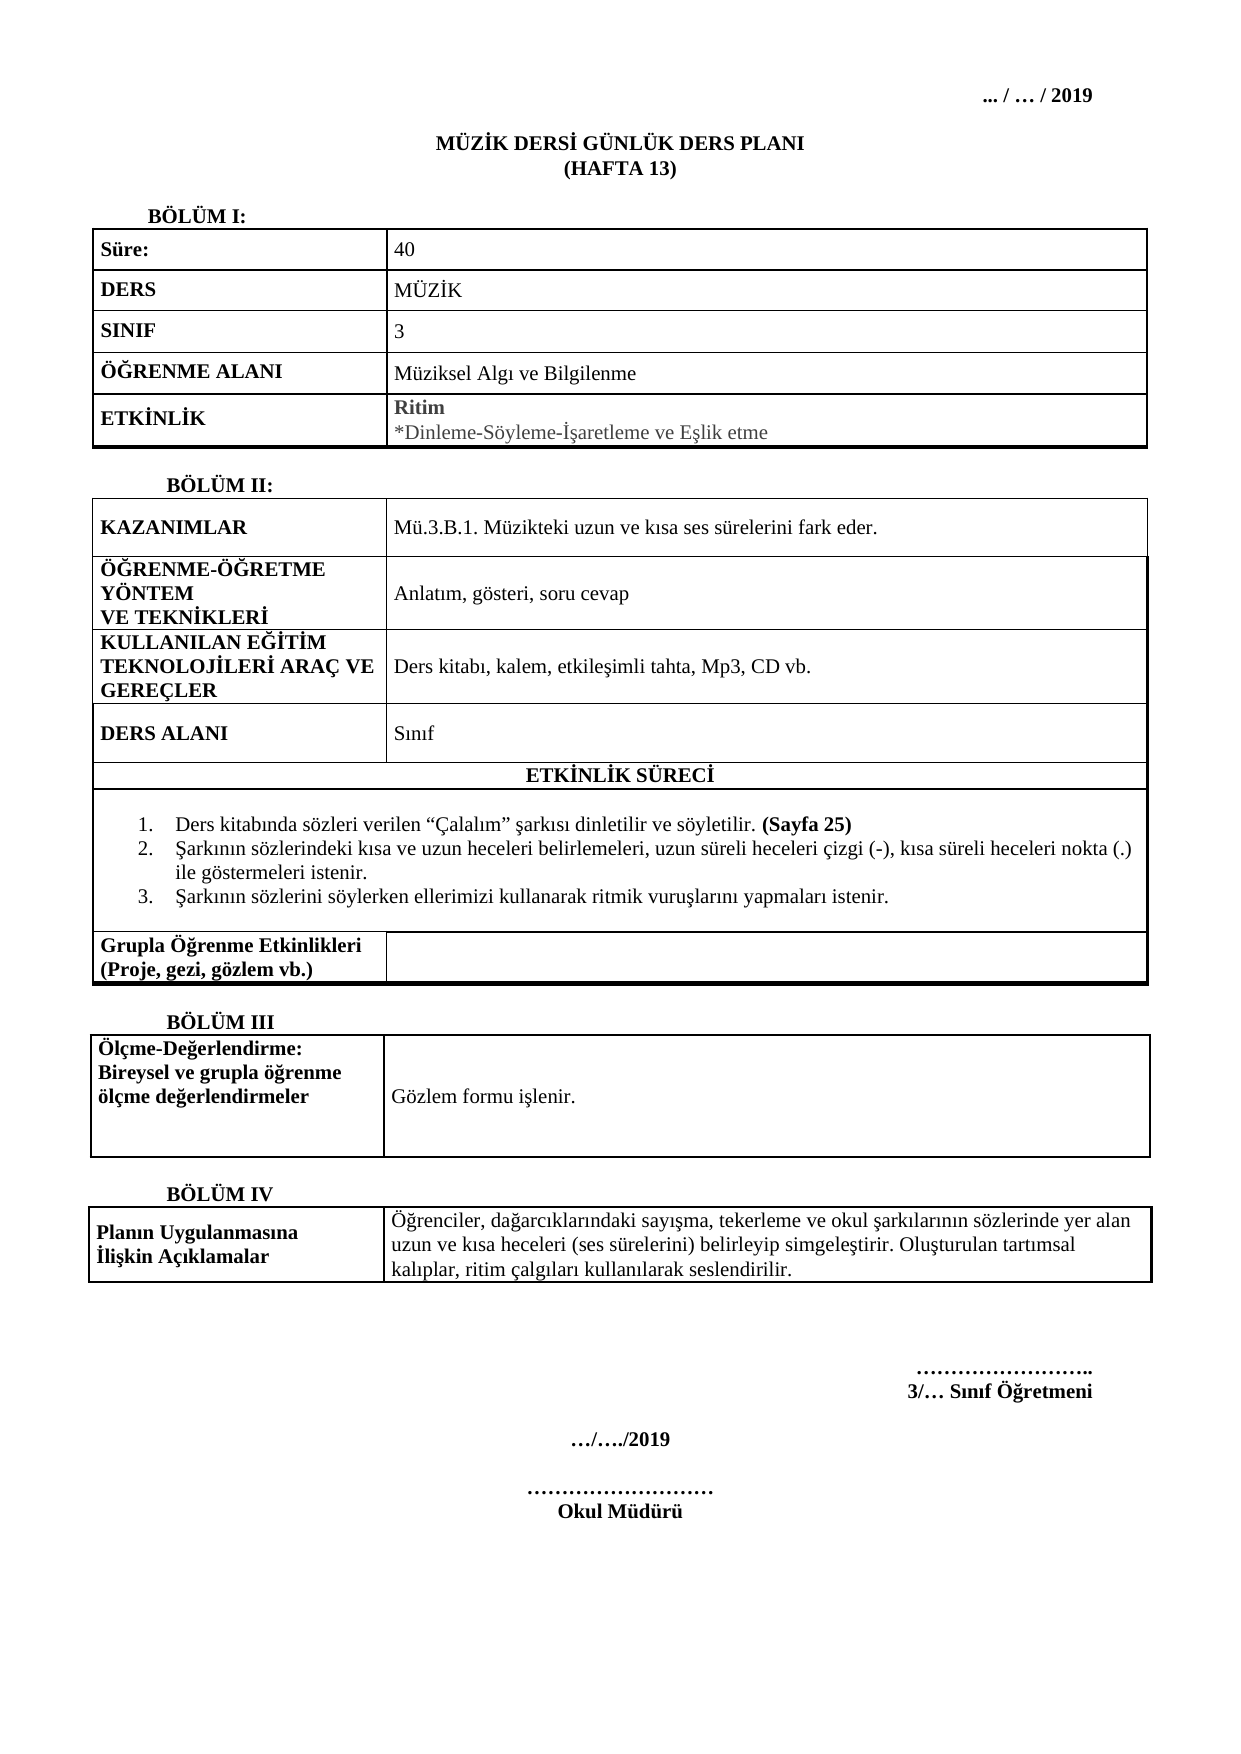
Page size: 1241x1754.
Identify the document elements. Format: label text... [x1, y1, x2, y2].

table_cell [387, 933, 1146, 981]
text ……………………… [148, 1475, 1093, 1499]
table_cell ETKİNLİK [94, 395, 386, 444]
table_cell Ders kitabı, kalem, etkileşimli tahta, Mp3, CD vb. [387, 630, 1146, 702]
table_cell Grupla Öğrenme Etkinlikleri (Proje, gezi, gözlem vb.) [94, 932, 386, 981]
text MÜZİK DERSİ GÜNLÜK DERS PLANI [148, 131, 1093, 155]
subtitle BÖLÜM IV [148, 1182, 1093, 1206]
table_cell ETKİNLİK SÜRECİ [94, 763, 1146, 787]
table_header Mü.3.B.1. Müzikteki uzun ve kısa ses sürelerini fark eder. [387, 499, 1147, 556]
text 3/… Sınıf Öğretmeni [148, 1379, 1093, 1403]
table_cell SINIF [94, 311, 386, 352]
table_cell Ritim *Dinleme-Söyleme-İşaretleme ve Eşlik etme [388, 395, 1146, 444]
table_header Ölçme-Değerlendirme: Bireysel ve grupla öğrenme ölçme değerlendirmeler [92, 1036, 383, 1156]
table_header 40 [388, 230, 1146, 269]
table_header Planın Uygulanmasına İlişkin Açıklamalar [90, 1208, 383, 1281]
table_cell ÖĞRENME ALANI [94, 353, 386, 393]
table_cell DERS [94, 271, 386, 310]
table_cell 3 [388, 311, 1146, 352]
text BÖLÜM I: [148, 203, 1093, 228]
table_cell ÖĞRENME-ÖĞRETME YÖNTEM VE TEKNİKLERİ [93, 557, 386, 629]
table_header Gözlem formu işlenir. [385, 1036, 1149, 1156]
text …/…./2019 [148, 1427, 1093, 1451]
table_header Öğrenciler, dağarcıklarındaki sayışma, tekerleme ve okul şarkılarının sözlerinde yer alan uzun ve kısa heceleri (ses sürelerini) belirleyip simgeleştirir. Oluşturulan tartımsal kalıplar, ritim çalgıları kullanılarak seslendirilir. [385, 1208, 1150, 1281]
table_cell Müziksel Algı ve Bilgilenme [388, 353, 1146, 393]
table_cell MÜZİK [388, 271, 1146, 310]
table_cell Ders kitabında sözleri verilen “Çalalım” şarkısı dinletilir ve söyletilir. (Sayfa 25) Şarkının sözlerindeki kısa ve uzun heceleri belirlemeleri, uzun süreli heceleri çizgi (-), kısa süreli heceleri nokta (.) ile göstermeleri istenir. Şarkının sözlerini söylerken ellerimizi kullanarak ritmik vuruşlarını yapmaları istenir. [94, 790, 1146, 931]
text (HAFTA 13) [148, 155, 1093, 179]
subtitle BÖLÜM III [148, 1009, 1093, 1034]
table_header Süre: [94, 230, 386, 269]
table_cell KULLANILAN EĞİTİM TEKNOLOJİLERİ ARAÇ VE GEREÇLER [93, 630, 386, 702]
table_cell Sınıf [387, 704, 1146, 762]
table_cell DERS ALANI [94, 704, 386, 762]
text ... / … / 2019 [148, 83, 1093, 107]
text BÖLÜM II: [148, 473, 1093, 497]
table_cell Anlatım, gösteri, soru cevap [387, 557, 1146, 629]
text …………………….. [148, 1355, 1093, 1379]
table_header KAZANIMLAR [93, 499, 386, 556]
text Okul Müdürü [148, 1499, 1093, 1523]
